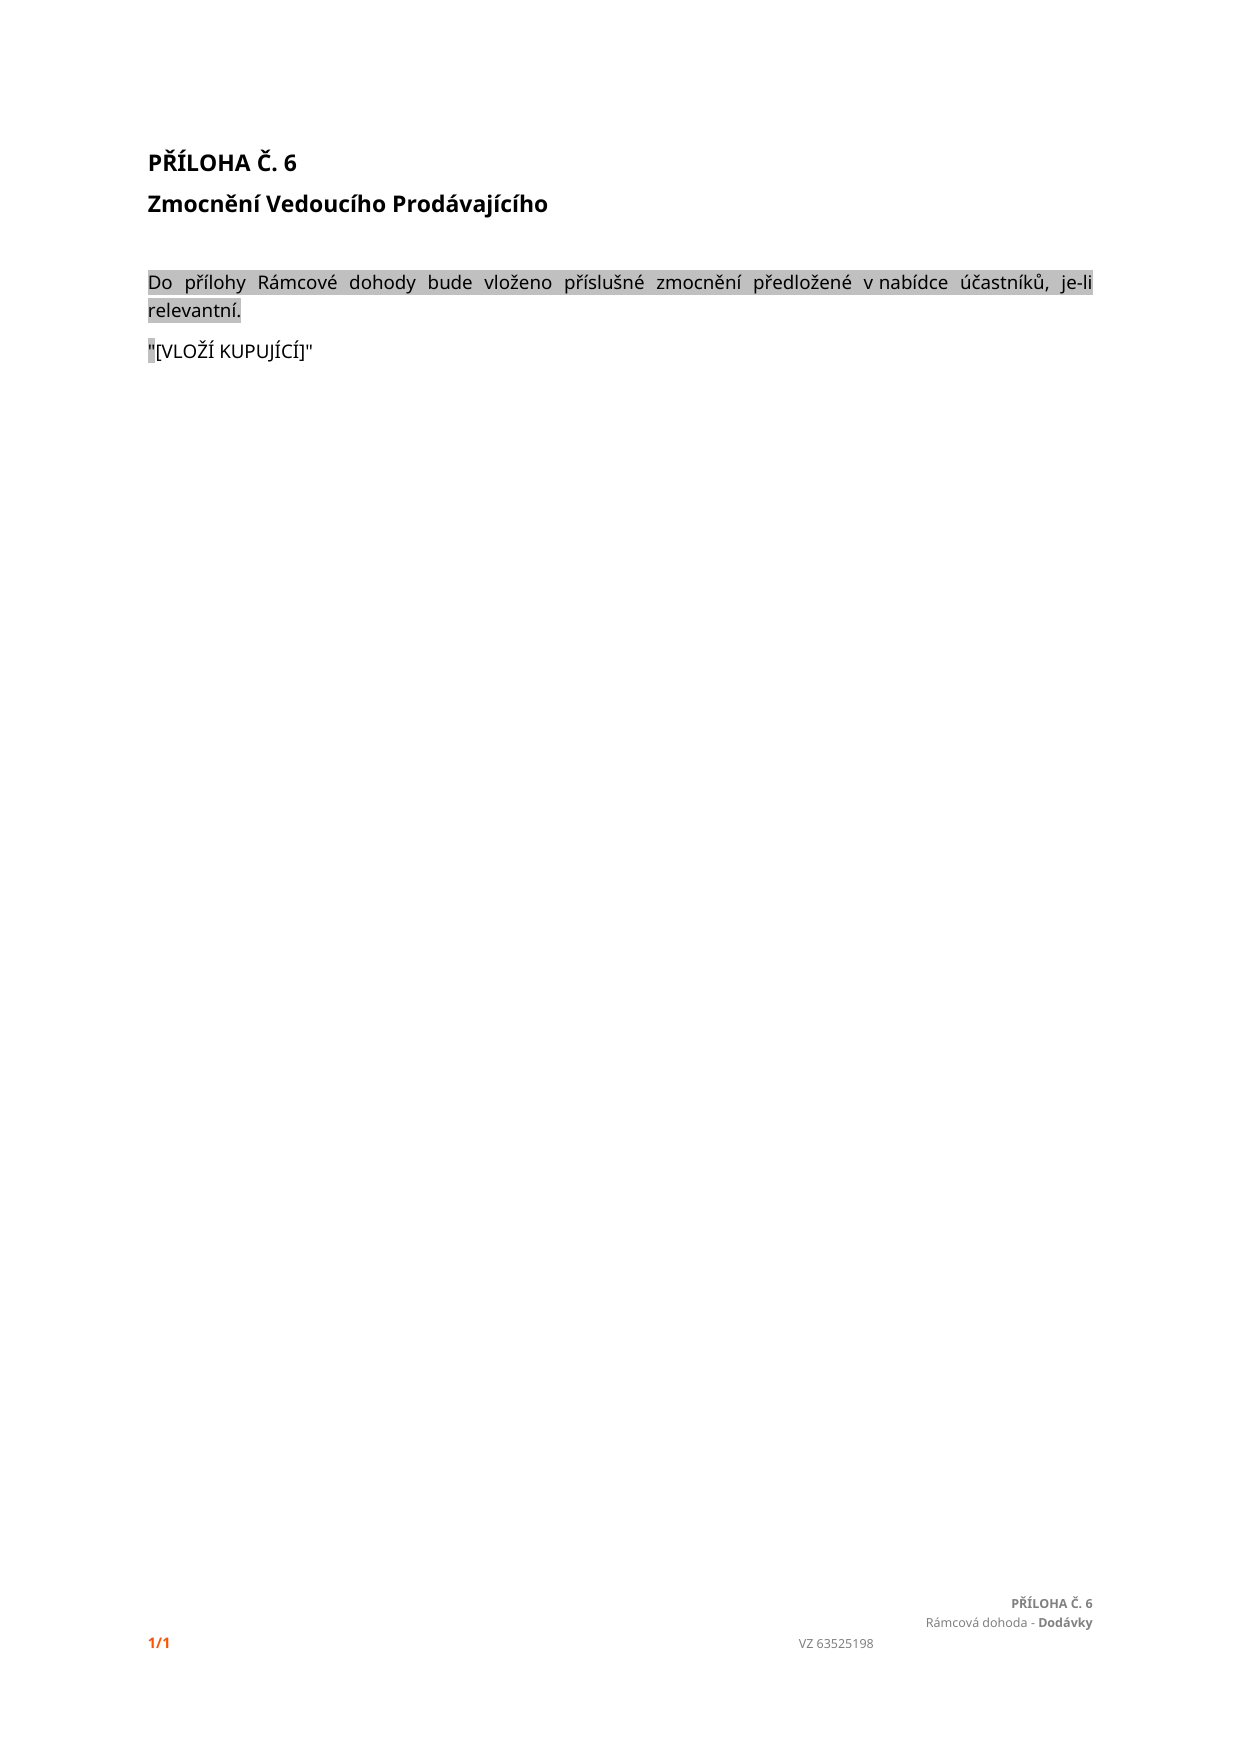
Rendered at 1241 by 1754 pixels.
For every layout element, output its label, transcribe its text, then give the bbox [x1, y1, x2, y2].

text Příloha č. 6 [148, 148, 1093, 177]
text Zmocnění Vedoucího Prodávajícího [148, 189, 1093, 218]
text Do přílohy Rámcové dohody bude vloženo příslušné zmocnění předložené v nabídce účastníků, je-li relevantní. [148, 295, 1093, 323]
